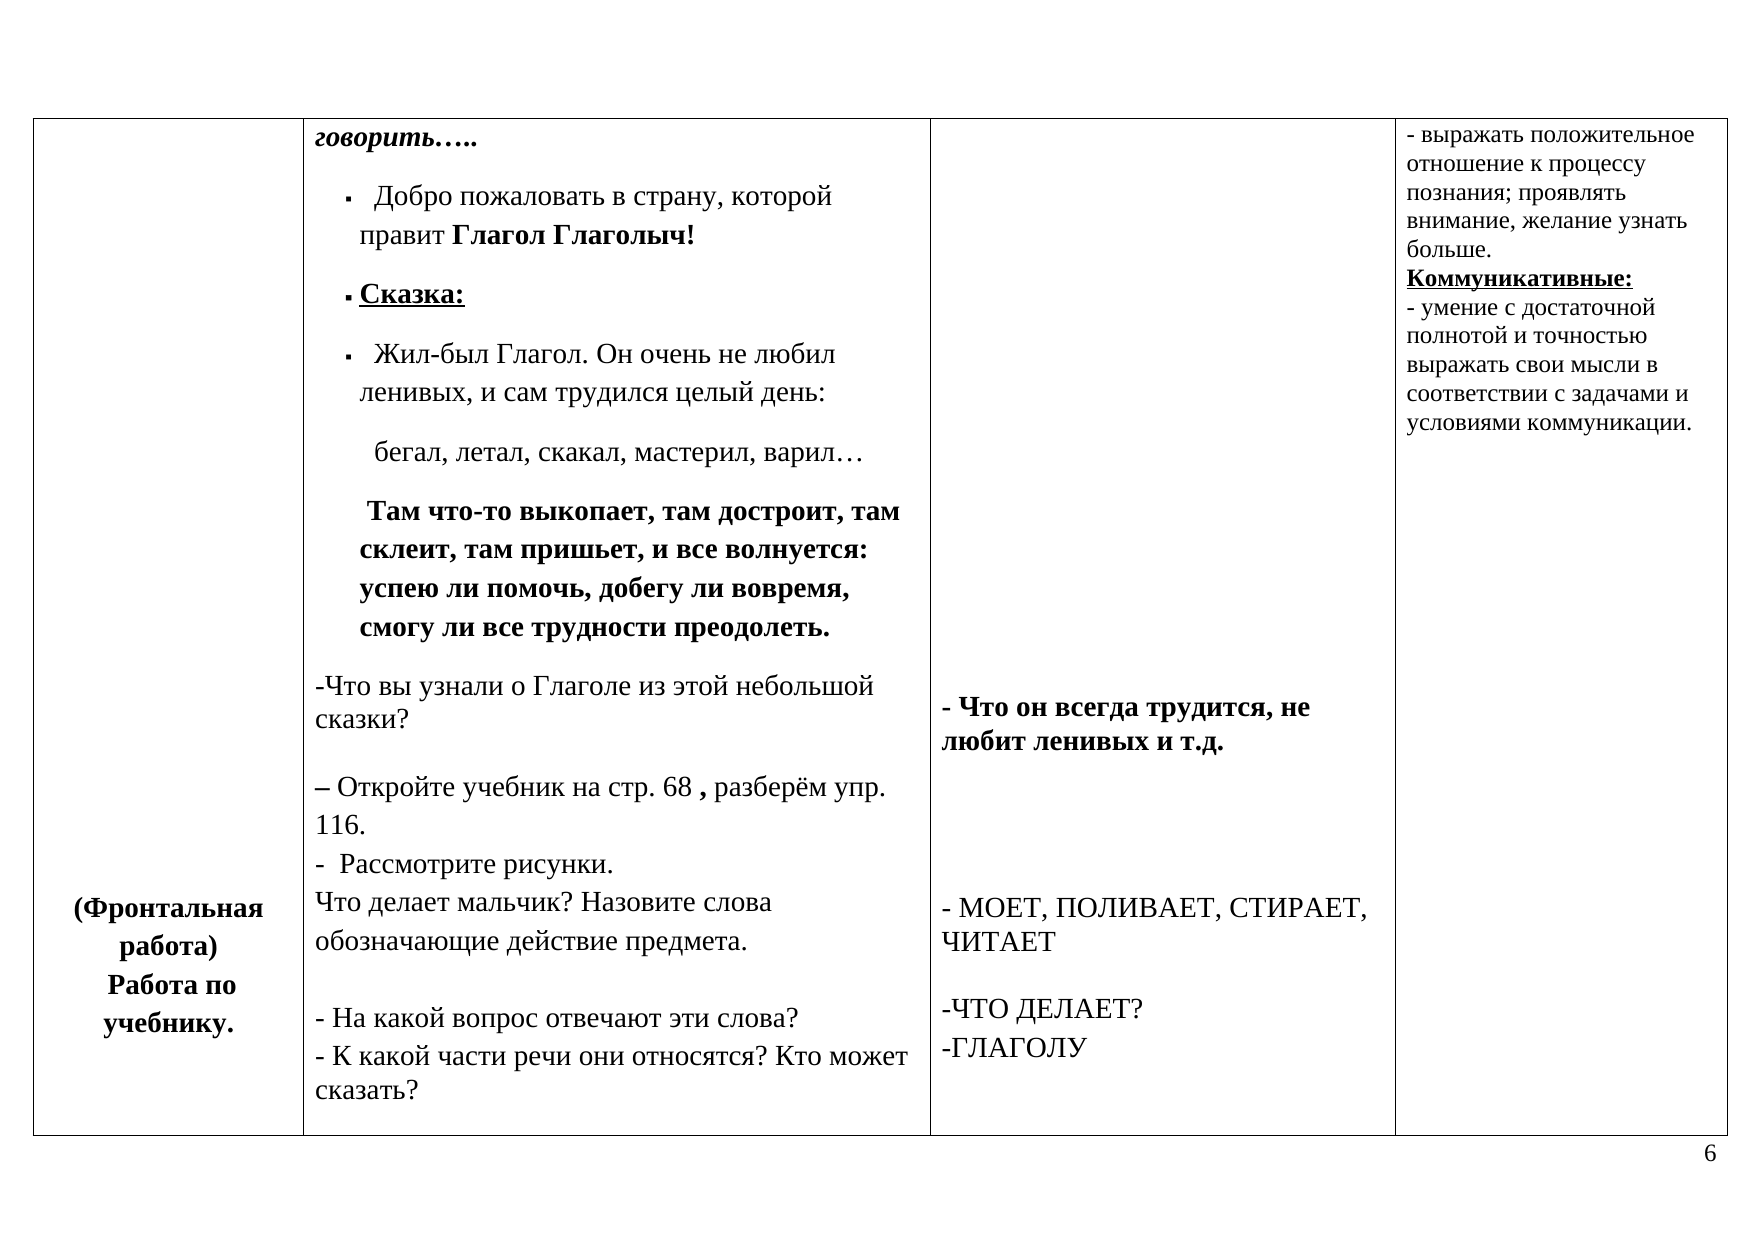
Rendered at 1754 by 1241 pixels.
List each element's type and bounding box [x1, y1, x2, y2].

table_cell [1396, 119, 1727, 1135]
table_cell [304, 119, 930, 1135]
table_cell [34, 119, 303, 1135]
table_cell [931, 119, 1395, 1135]
